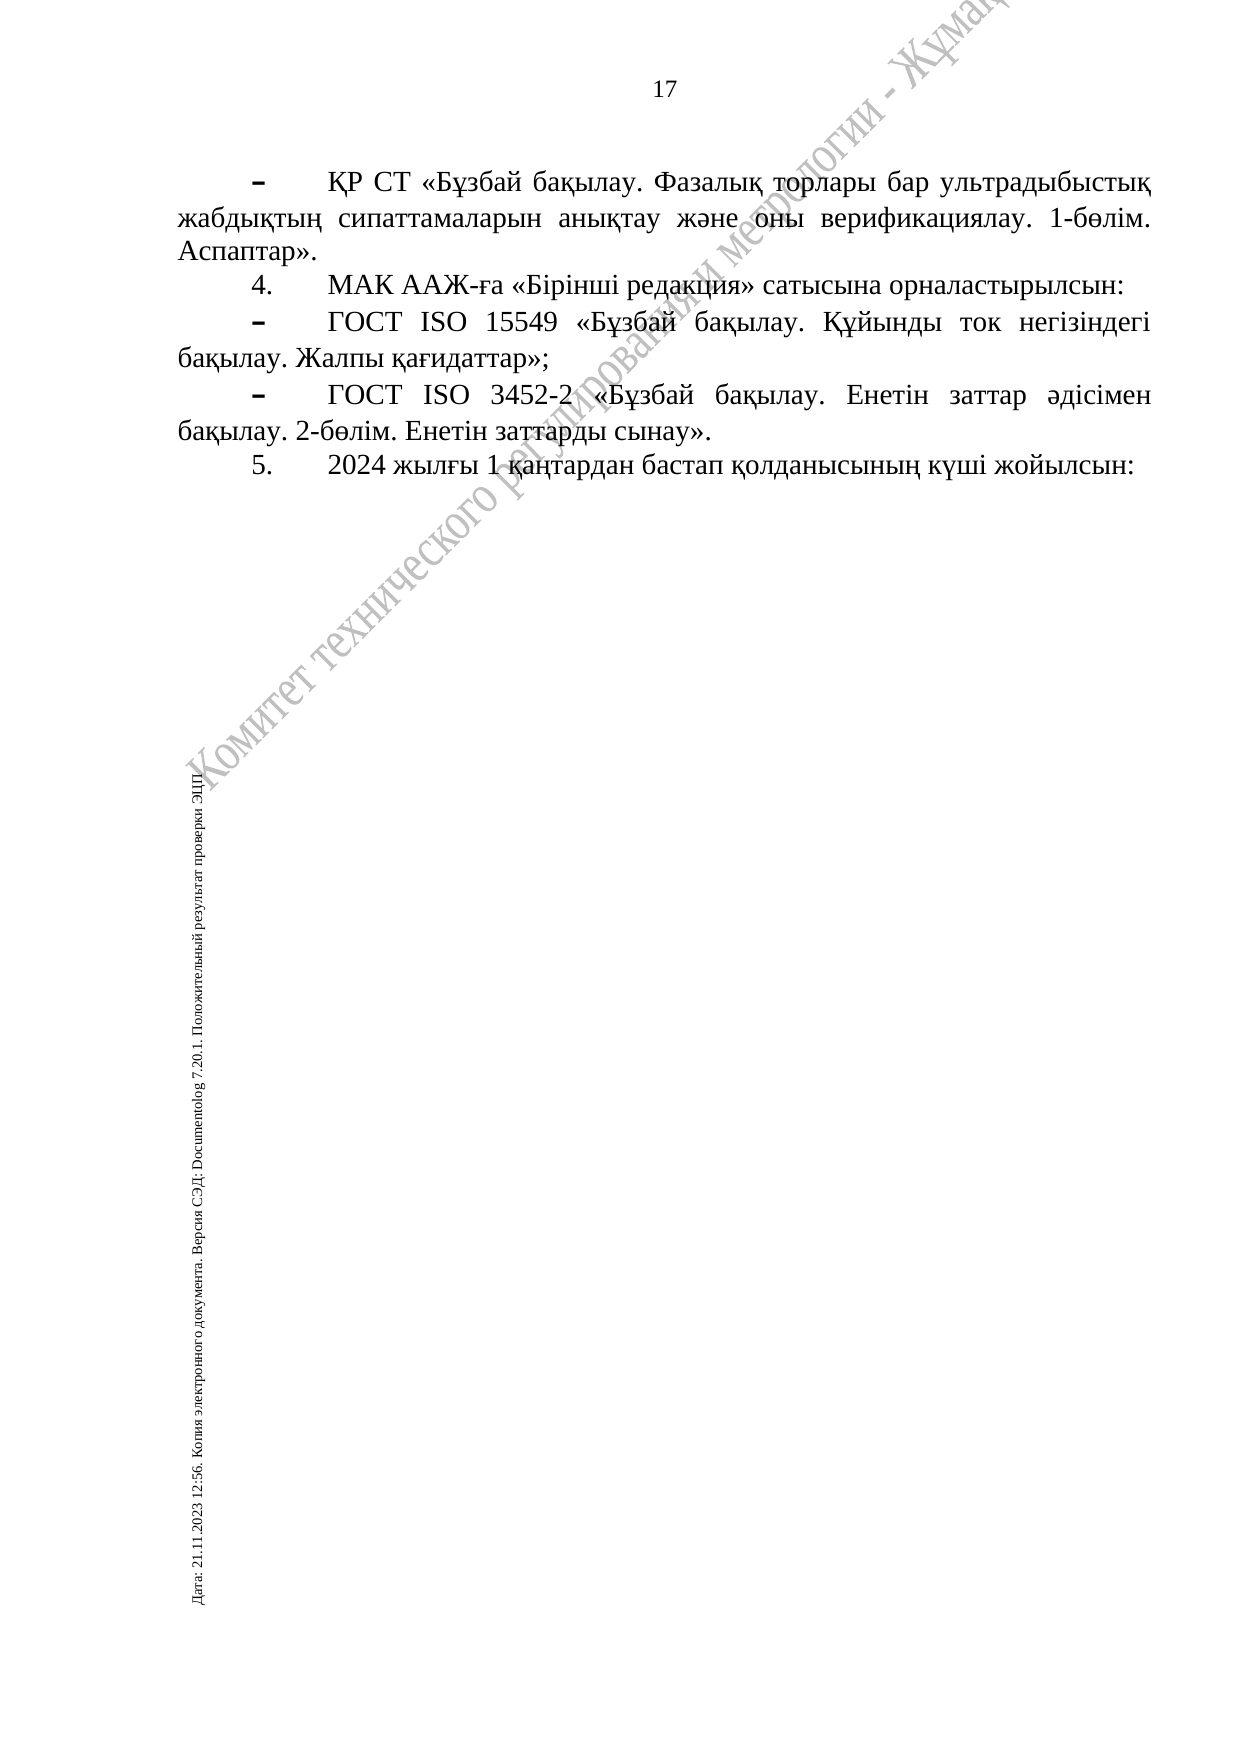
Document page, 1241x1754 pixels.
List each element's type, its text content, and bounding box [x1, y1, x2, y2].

list ГОСТ ISO 3452-2 «Бұзбай бақылау. Енетін заттар әдісімен бақылау. 2-бөлім. Енетін заттарды сынау». [177, 373, 1152, 447]
list ГОСТ ISO 15549 «Бұзбай бақылау. Құйынды ток негізіндегі бақылау. Жалпы қағидаттар»; [177, 300, 1152, 373]
list МАК ААЖ-ға «Бірінші редакция» сатысына орналастырылсын: [177, 267, 1152, 300]
list ҚР СТ «Бұзбай бақылау. Фазалық торлары бар ультрадыбыстық жабдықтың сипаттамаларын анықтау және оны верификациялау. 1-бөлім. Аспаптар». [177, 160, 1152, 267]
list 2024 жылғы 1 қаңтардан бастап қолданысының күші жойылсын: [177, 447, 1152, 480]
